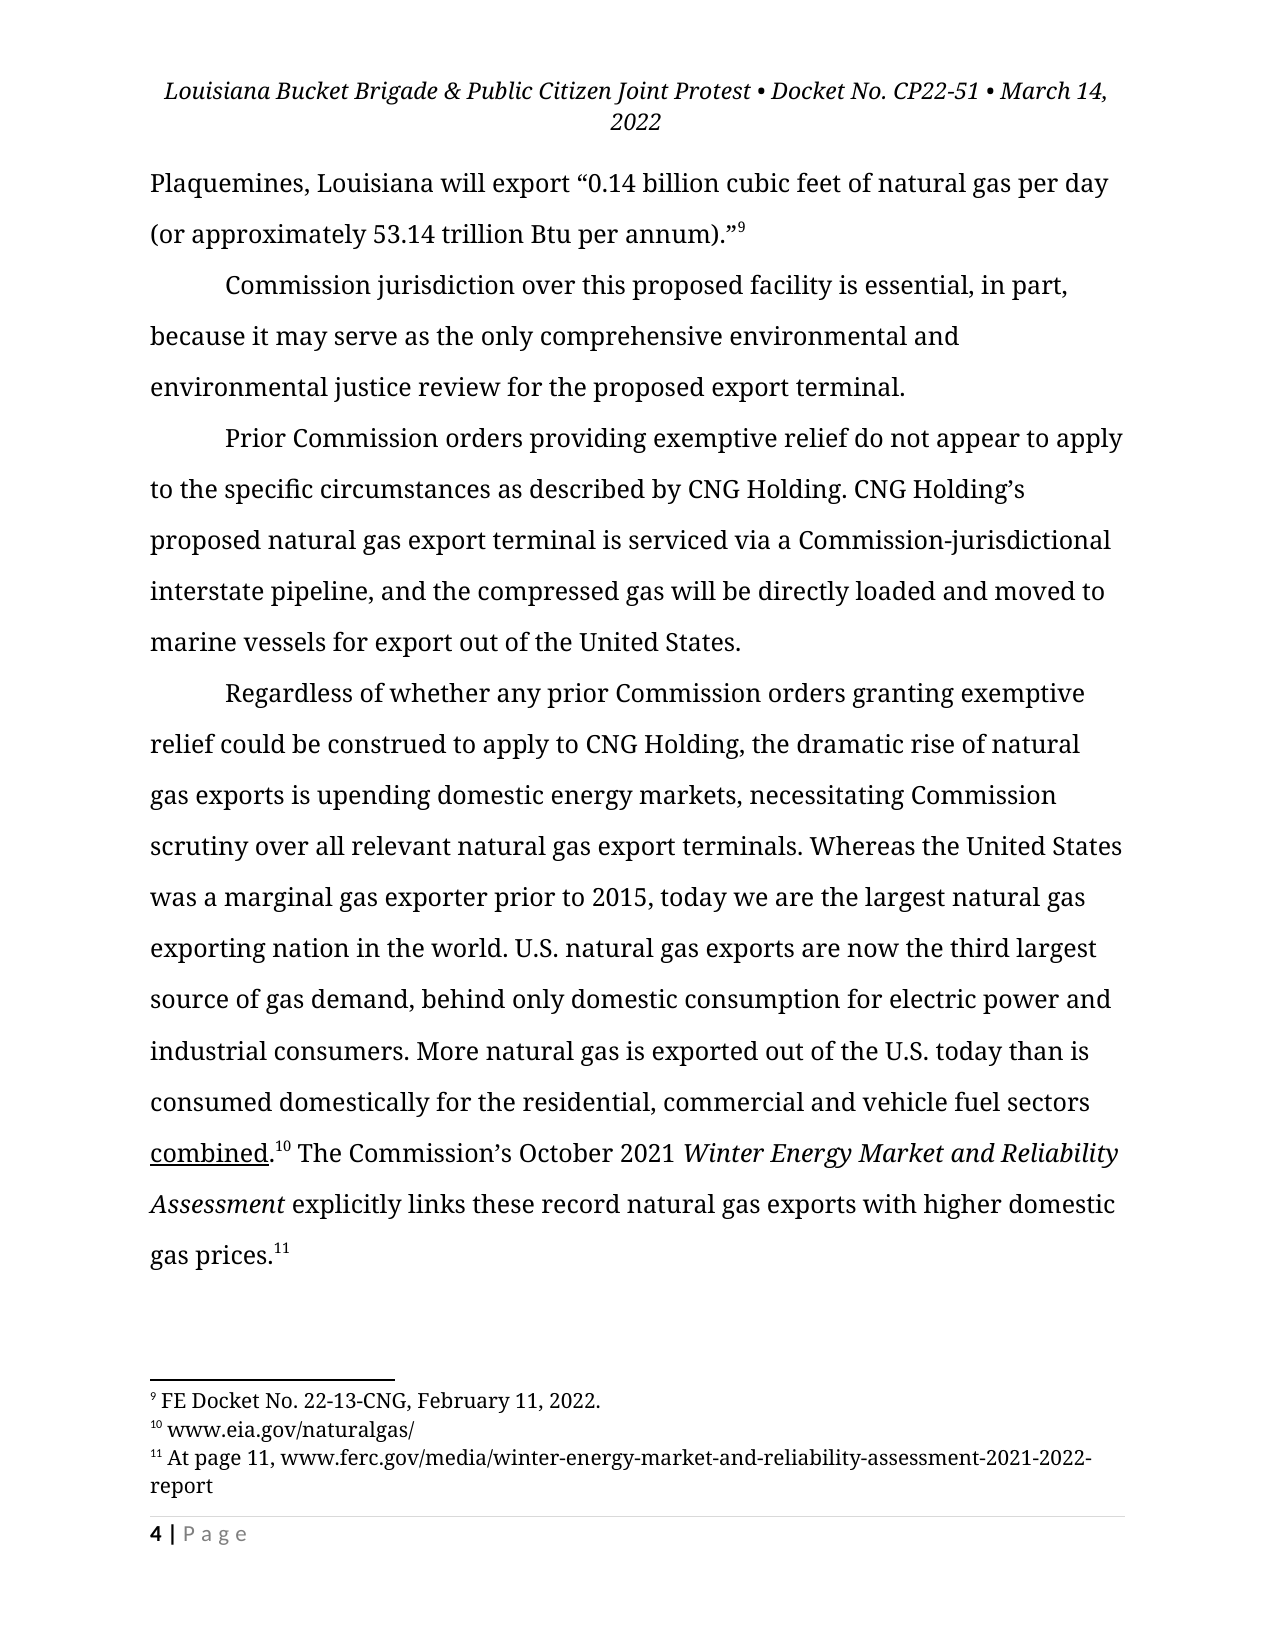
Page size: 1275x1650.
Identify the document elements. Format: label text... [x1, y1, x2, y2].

text Regardless of whether any prior Commission orders granting exemptive relief could be construed to apply to CNG Holding, the dramatic rise of natural gas exports is upending domestic energy markets, necessitating Commission scrutiny over all relevant natural gas export terminals. Whereas the United States was a marginal gas exporter prior to 2015, today we are the largest natural gas exporting nation in the world. U.S. natural gas exports are now the third largest source of gas demand, behind only domestic consumption for electric power and industrial consumers. More natural gas is exported out of the U.S. today than is consumed domestically for the residential, commercial and vehicle fuel sectors combined. The Commission’s October 2021 Winter Energy Market and Reliability Assessment explicitly links these record natural gas exports with higher domestic gas prices. [150, 676, 1125, 1271]
text Commission jurisdiction over this proposed facility is essential, in part, because it may serve as the only comprehensive environmental and environmental justice review for the proposed export terminal. [150, 268, 1125, 404]
text Prior Commission orders providing exemptive relief do not appear to apply to the specific circumstances as described by CNG Holding. CNG Holding’s proposed natural gas export terminal is serviced via a Commission-jurisdictional interstate pipeline, and the compressed gas will be directly loaded and moved to marine vessels for export out of the United States. [150, 421, 1125, 659]
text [150, 166, 1125, 251]
